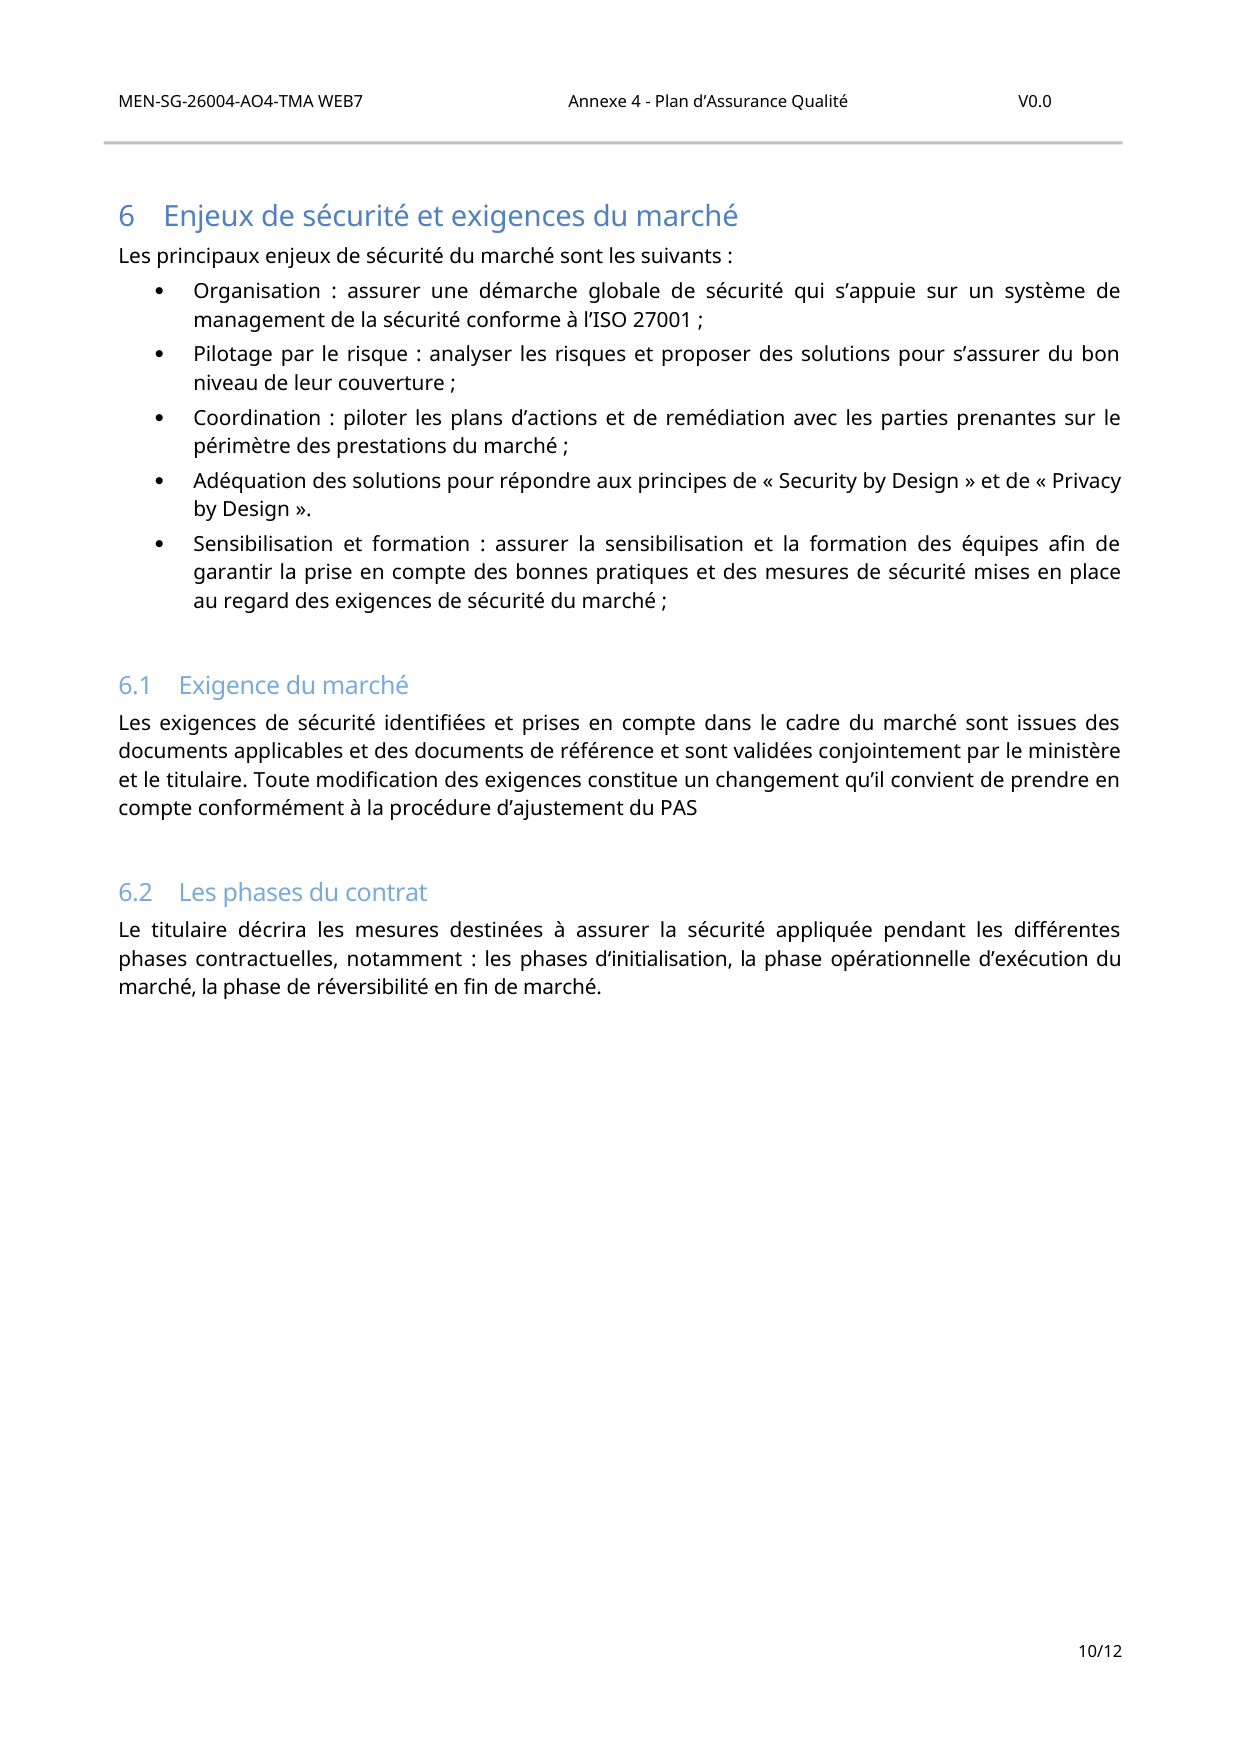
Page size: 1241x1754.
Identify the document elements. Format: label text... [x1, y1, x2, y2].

list Organisation : assurer une démarche globale de sécurité qui s’appuie sur un système de management de la sécurité conforme à l’ISO 27001 ; [156, 276, 1122, 333]
text Le titulaire décrira les mesures destinées à assurer la sécurité appliquée pendant les différentes phases contractuelles, notamment : les phases d‘initialisation, la phase opérationnelle d’exécution du marché, la phase de réversibilité en fin de marché. [118, 915, 1122, 1001]
text Les principaux enjeux de sécurité du marché sont les suivants : [118, 242, 1122, 270]
subtitle Exigence du marché [118, 668, 1122, 702]
list Pilotage par le risque : analyser les risques et proposer des solutions pour s’assurer du bon niveau de leur couverture ; [156, 339, 1122, 396]
list Sensibilisation et formation : assurer la sensibilisation et la formation des équipes afin de garantir la prise en compte des bonnes pratiques et des mesures de sécurité mises en place au regard des exigences de sécurité du marché ; [156, 529, 1122, 614]
list Adéquation des solutions pour répondre aux principes de « Security by Design » et de « Privacy by Design ». [156, 466, 1122, 523]
subtitle Les phases du contrat [118, 875, 1122, 909]
subtitle Enjeux de sécurité et exigences du marché [118, 196, 1122, 235]
list Coordination : piloter les plans d’actions et de remédiation avec les parties prenantes sur le périmètre des prestations du marché ; [156, 403, 1122, 459]
text Les exigences de sécurité identifiées et prises en compte dans le cadre du marché sont issues des documents applicables et des documents de référence et sont validées conjointement par le ministère et le titulaire. Toute modification des exigences constitue un changement qu’il convient de prendre en compte conformément à la procédure d’ajustement du PAS [118, 708, 1122, 822]
